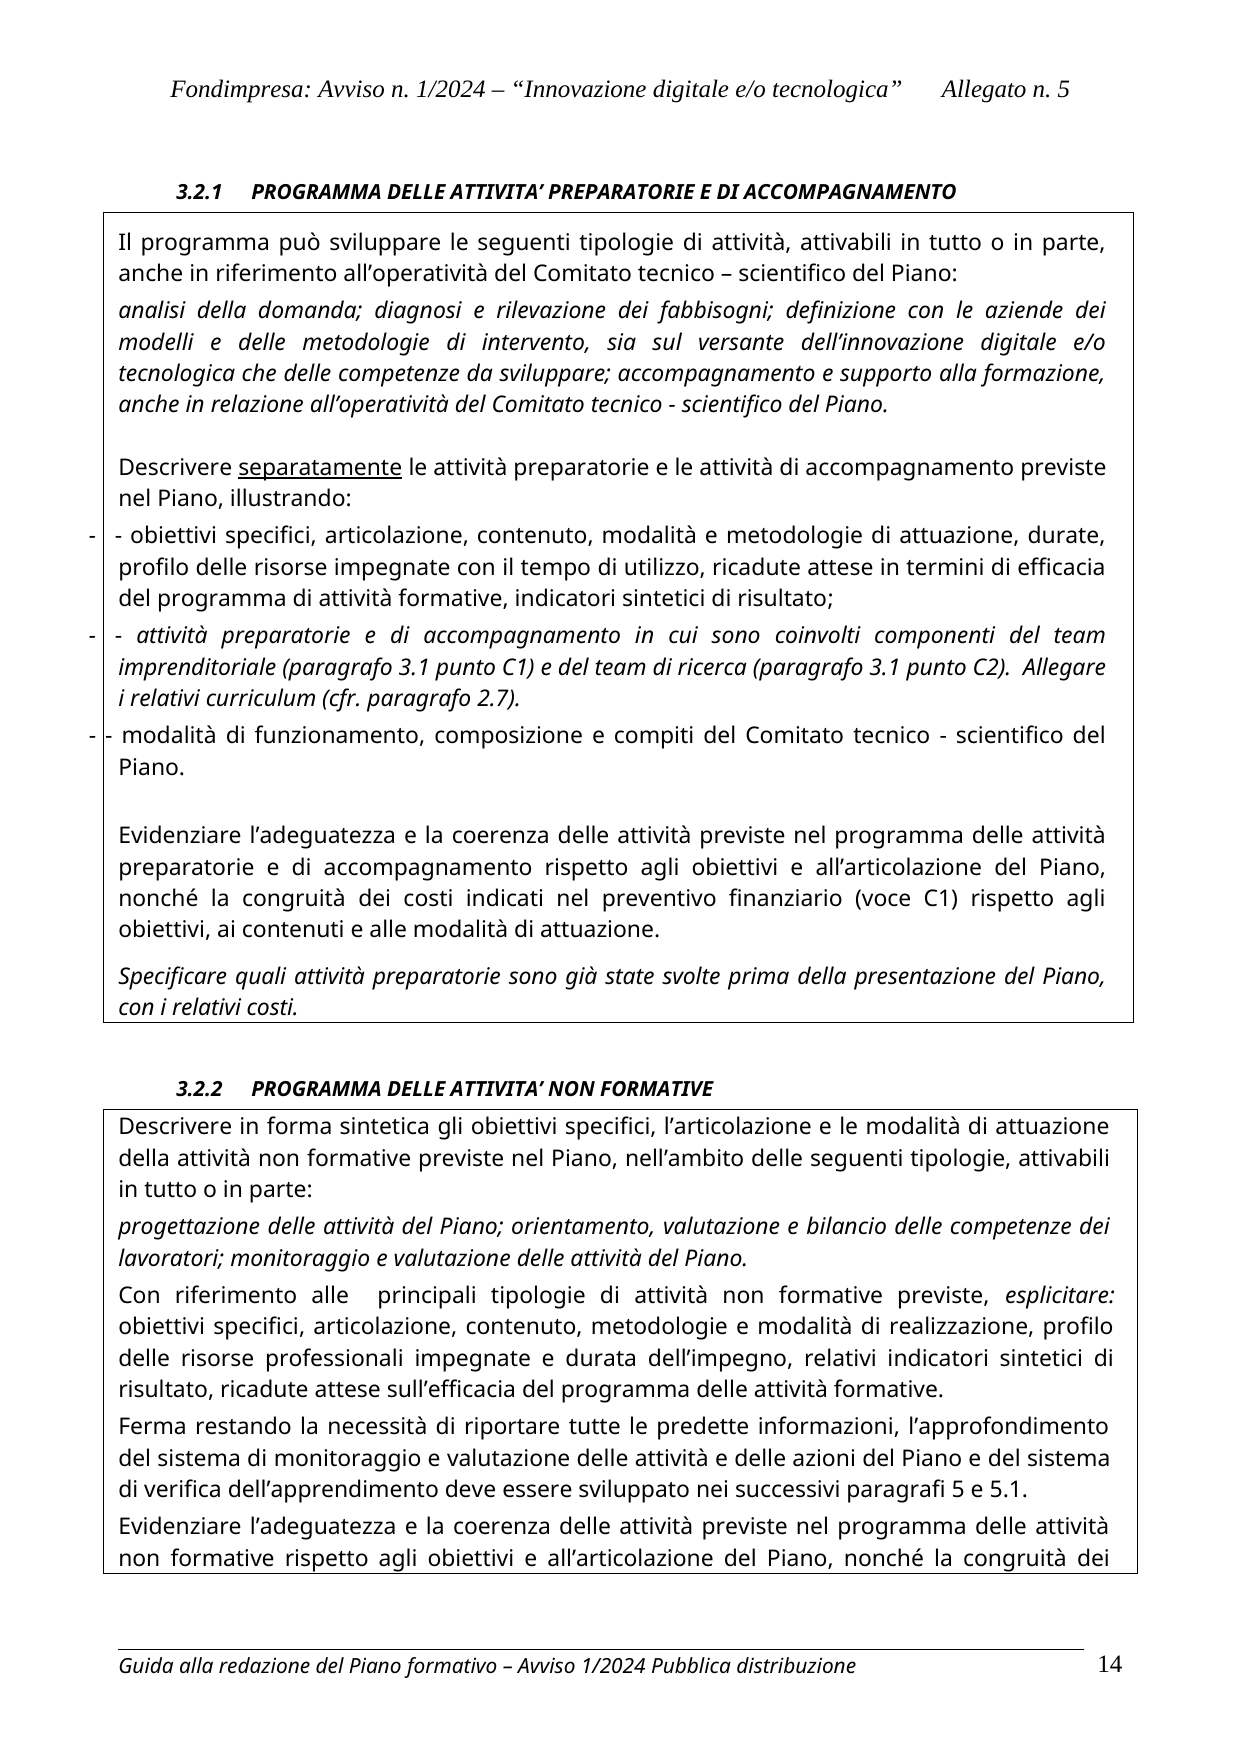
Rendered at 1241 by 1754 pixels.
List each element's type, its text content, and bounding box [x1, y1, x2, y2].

subtitle PROGRAMMA DELLE ATTIVITA’ NON FORMATIVE [176, 1074, 1122, 1103]
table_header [104, 1110, 1137, 1573]
table_header Il programma può sviluppare le seguenti tipologie di attività, attivabili in tutto o in parte, anche in riferimento all’operatività del Comitato tecnico – scientifico del Piano: analisi della domanda; diagnosi e rilevazione dei fabbisogni; definizione con le aziende dei modelli e delle metodologie di intervento, sia sul versante dell’innovazione digitale e/o tecnologica che delle competenze da sviluppare; accompagnamento e supporto alla formazione, anche in relazione all’operatività del Comitato tecnico - scientifico del Piano. Descrivere separatamente le attività preparatorie e le attività di accompagnamento previste nel Piano, illustrando: - obiettivi specifici, articolazione, contenuto, modalità e metodologie di attuazione, durate, profilo delle risorse impegnate con il tempo di utilizzo, ricadute attese in termini di efficacia del programma di attività formative, indicatori sintetici di risultato; - attività preparatorie e di accompagnamento in cui sono coinvolti componenti del team imprenditoriale (paragrafo 3.1 punto C1) e del team di ricerca (paragrafo 3.1 punto C2). Allegare i relativi curriculum (cfr. paragrafo 2.7). - - modalità di funzionamento, composizione e compiti del Comitato tecnico - scientifico del Piano. Evidenziare l’adeguatezza e la coerenza delle attività previste nel programma delle attività preparatorie e di accompagnamento rispetto agli obiettivi e all’articolazione del Piano, nonché la congruità dei costi indicati nel preventivo finanziario (voce C1) rispetto agli obiettivi, ai contenuti e alle modalità di attuazione. Specificare quali attività preparatorie sono già state svolte prima della presentazione del Piano, con i relativi costi. [104, 213, 1133, 1022]
subtitle PROGRAMMA DELLE ATTIVITA’ PREPARATORIE E DI ACCOMPAGNAMENTO [176, 177, 1122, 206]
